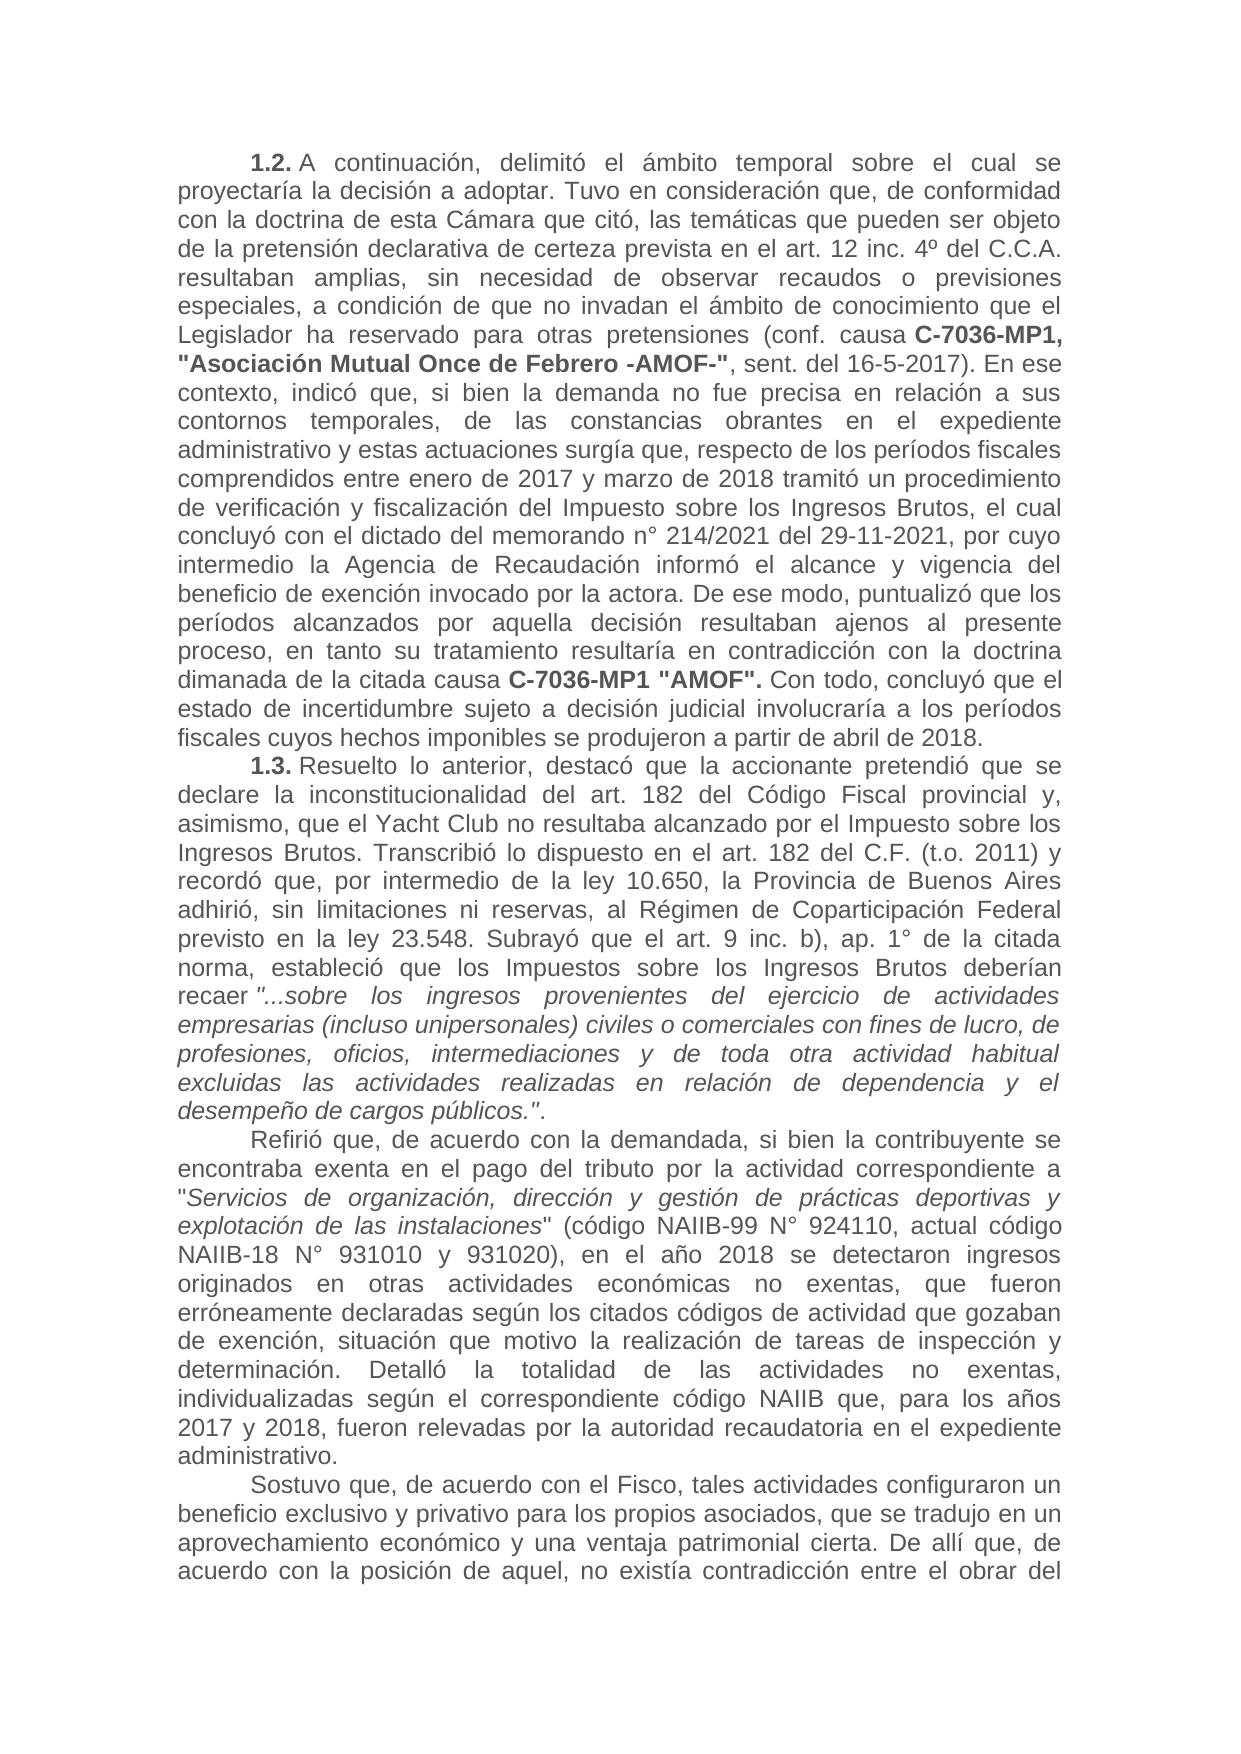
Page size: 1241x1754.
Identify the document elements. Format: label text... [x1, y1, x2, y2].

text Refirió que, de acuerdo con la demandada, si bien la contribuyente se encontraba exenta en el pago del tributo por la actividad correspondiente a "Servicios de organización, dirección y gestión de prácticas deportivas y explotación de las instalaciones" (código NAIIB-99 N° 924110, actual código NAIIB-18 N° 931010 y 931020), en el año 2018 se detectaron ingresos originados en otras actividades económicas no exentas, que fueron erróneamente declaradas según los citados códigos de actividad que gozaban de exención, situación que motivo la realización de tareas de inspección y determinación. Detalló la totalidad de las actividades no exentas, individualizadas según el correspondiente código NAIIB que, para los años 2017 y 2018, fueron relevadas por la autoridad recaudatoria en el expediente administrativo. [177, 1125, 1063, 1470]
text 1.2. A continuación, delimitó el ámbito temporal sobre el cual se proyectaría la decisión a adoptar. Tuvo en consideración que, de conformidad con la doctrina de esta Cámara que citó, las temáticas que pueden ser objeto de la pretensión declarativa de certeza prevista en el art. 12 inc. 4º del C.C.A. resultaban amplias, sin necesidad de observar recaudos o previsiones especiales, a condición de que no invadan el ámbito de conocimiento que el Legislador ha reservado para otras pretensiones (conf. causa C-7036-MP1, "Asociación Mutual Once de Febrero -AMOF-", sent. del 16-5-2017). En ese contexto, indicó que, si bien la demanda no fue precisa en relación a sus contornos temporales, de las constancias obrantes en el expediente administrativo y estas actuaciones surgía que, respecto de los períodos fiscales comprendidos entre enero de 2017 y marzo de 2018 tramitó un procedimiento de verificación y fiscalización del Impuesto sobre los Ingresos Brutos, el cual concluyó con el dictado del memorando n° 214/2021 del 29-11-2021, por cuyo intermedio la Agencia de Recaudación informó el alcance y vigencia del beneficio de exención invocado por la actora. De ese modo, puntualizó que los períodos alcanzados por aquella decisión resultaban ajenos al presente proceso, en tanto su tratamiento resultaría en contradicción con la doctrina dimanada de la citada causa C-7036-MP1 "AMOF". Con todo, concluyó que el estado de incertidumbre sujeto a decisión judicial involucraría a los períodos fiscales cuyos hechos imponibles se produjeron a partir de abril de 2018. [177, 148, 1063, 751]
text 1.3. Resuelto lo anterior, destacó que la accionante pretendió que se declare la inconstitucionalidad del art. 182 del Código Fiscal provincial y, asimismo, que el Yacht Club no resultaba alcanzado por el Impuesto sobre los Ingresos Brutos. Transcribió lo dispuesto en el art. 182 del C.F. (t.o. 2011) y recordó que, por intermedio de la ley 10.650, la Provincia de Buenos Aires adhirió, sin limitaciones ni reservas, al Régimen de Coparticipación Federal previsto en la ley 23.548. Subrayó que el art. 9 inc. b), ap. 1° de la citada norma, estableció que los Impuestos sobre los Ingresos Brutos deberían recaer "...sobre los ingresos provenientes del ejercicio de actividades empresarias (incluso unipersonales) civiles o comerciales con fines de lucro, de profesiones, oficios, intermediaciones y de toda otra actividad habitual excluidas las actividades realizadas en relación de dependencia y el desempeño de cargos públicos.". [177, 751, 1063, 1125]
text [177, 1470, 1063, 1585]
